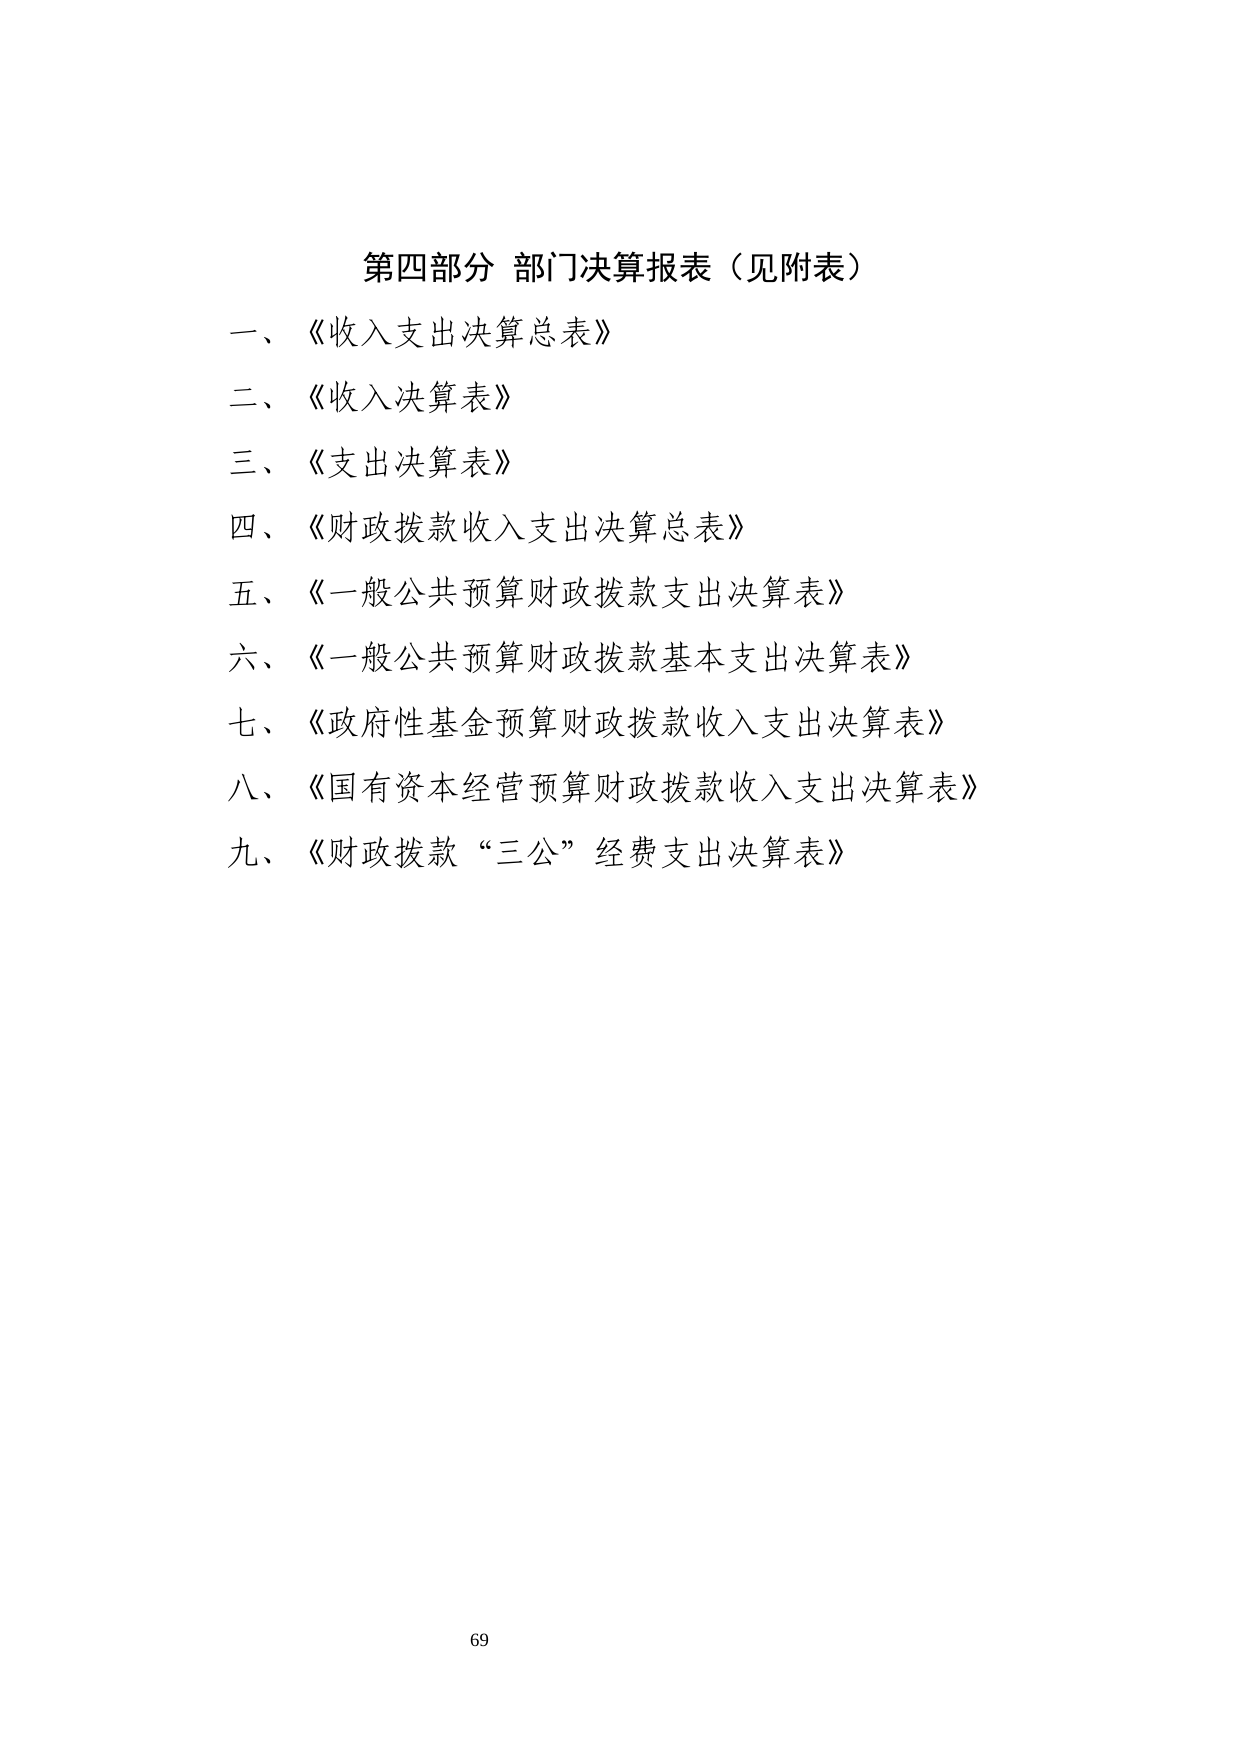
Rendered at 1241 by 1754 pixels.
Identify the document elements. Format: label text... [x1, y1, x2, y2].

text 第四部分 部门决算报表（见附表） [159, 233, 1081, 298]
text 七、《政府性基金预算财政拨款收入支出决算表》 [159, 688, 1081, 753]
text 四、《财政拨款收入支出决算总表》 [159, 493, 1081, 558]
text 三、《支出决算表》 [159, 428, 1081, 493]
text 九、《财政拨款“三公”经费支出决算表》 [159, 818, 1081, 883]
text 五、《一般公共预算财政拨款支出决算表》 [159, 558, 1081, 623]
text 八、《国有资本经营预算财政拨款收入支出决算表》 [159, 753, 1081, 818]
text 二、《收入决算表》 [159, 363, 1081, 428]
text 六、《一般公共预算财政拨款基本支出决算表》 [159, 623, 1081, 688]
text 一、《收入支出决算总表》 [159, 298, 1081, 363]
